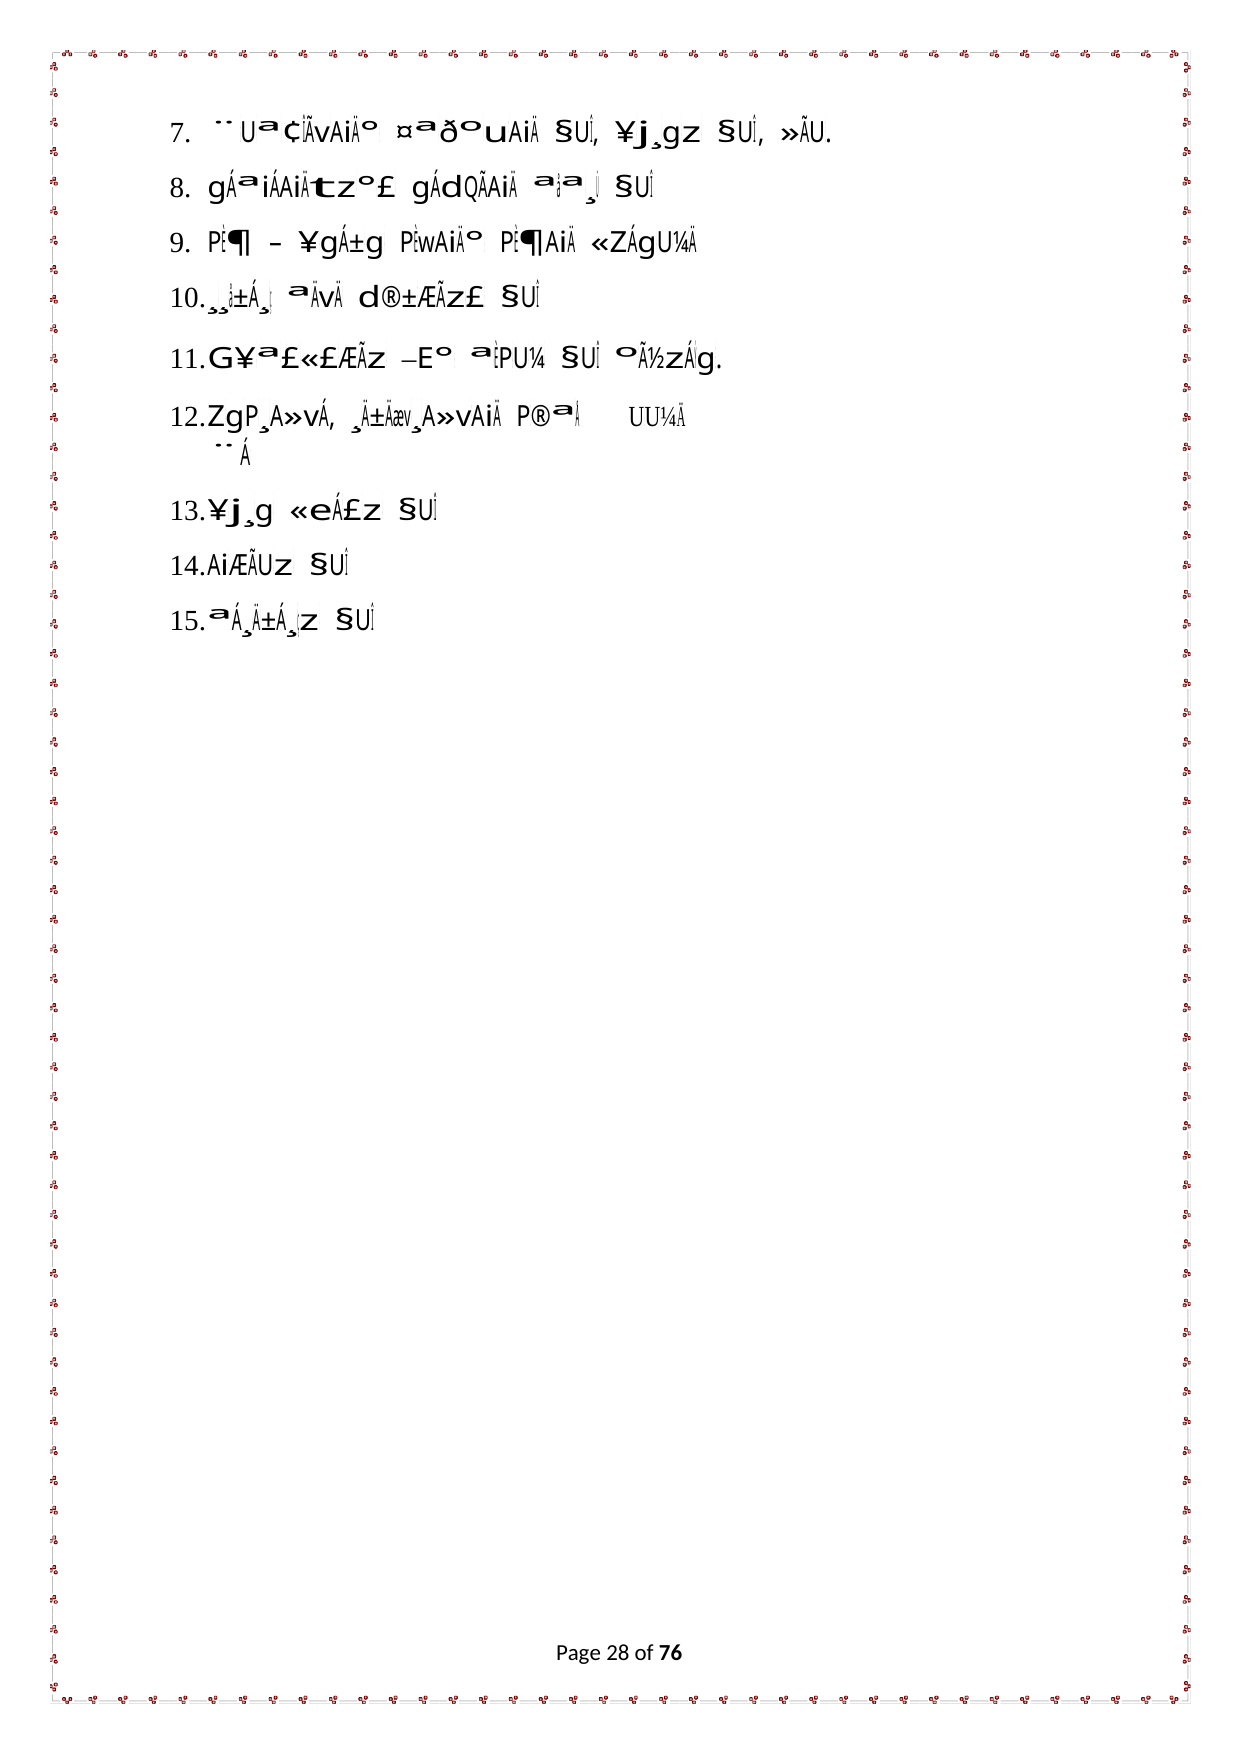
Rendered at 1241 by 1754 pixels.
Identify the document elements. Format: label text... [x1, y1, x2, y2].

list G¥ÀªÀ£À«£ÉÆÃzÀ –E°è ªÀÈPÀëUÀ¼À §UÉÎ ºÉÃ½zÁÝgÉ. [169, 338, 1148, 377]
text UÀUÀ¼ÀÄ [628, 399, 1148, 432]
list ZÀgÀPÀ¸ÀA»vÁ, ¸ÀÄ±ÀÄævÀ¸ÀA»vÉAiÀÄ PÉ®ªÀÅ ¨Ás [169, 395, 619, 474]
list ªÁ¸ÀÄÛ±Á¸ÀÛçzÀ §UÉÎ [169, 600, 617, 639]
list ¸À¸Àå±Á¸ÀÛç ªÀÄvÀÄÛ d®±ÉÆÃzsÀ£É §UÉÎ [169, 276, 1148, 316]
list ¥Àj¸ÀgÀ «eÁÕ£ÀzÀ §UÉÎ [169, 489, 617, 529]
list gÁªÀiÁAiÀÄtzÀ°è£À gÁdQÃAiÀÄ ªÀåªÀ¸ÉÜ §UÉÎ [169, 166, 1148, 206]
list PÀÈ¶ - ¥ÀgÁ±ÀgÀ PÀÈwAiÀÄ°è PÀÈ¶AiÀÄ «ZÁgÀUÀ¼ÀÄ [169, 221, 1148, 261]
picture [50, 50, 1191, 1704]
list ¨sÀUÀªÀ¢ÎÃvÉAiÀÄ°è ¤ªÀðºÀuÉAiÀÄ §UÉÎ, ¥Àj¸ÀgÀzÀ §UÎÉ, »ÃUÉ. [169, 111, 1148, 151]
list AiÉÆÃUÀzÀ §UÉÎ [169, 544, 617, 584]
